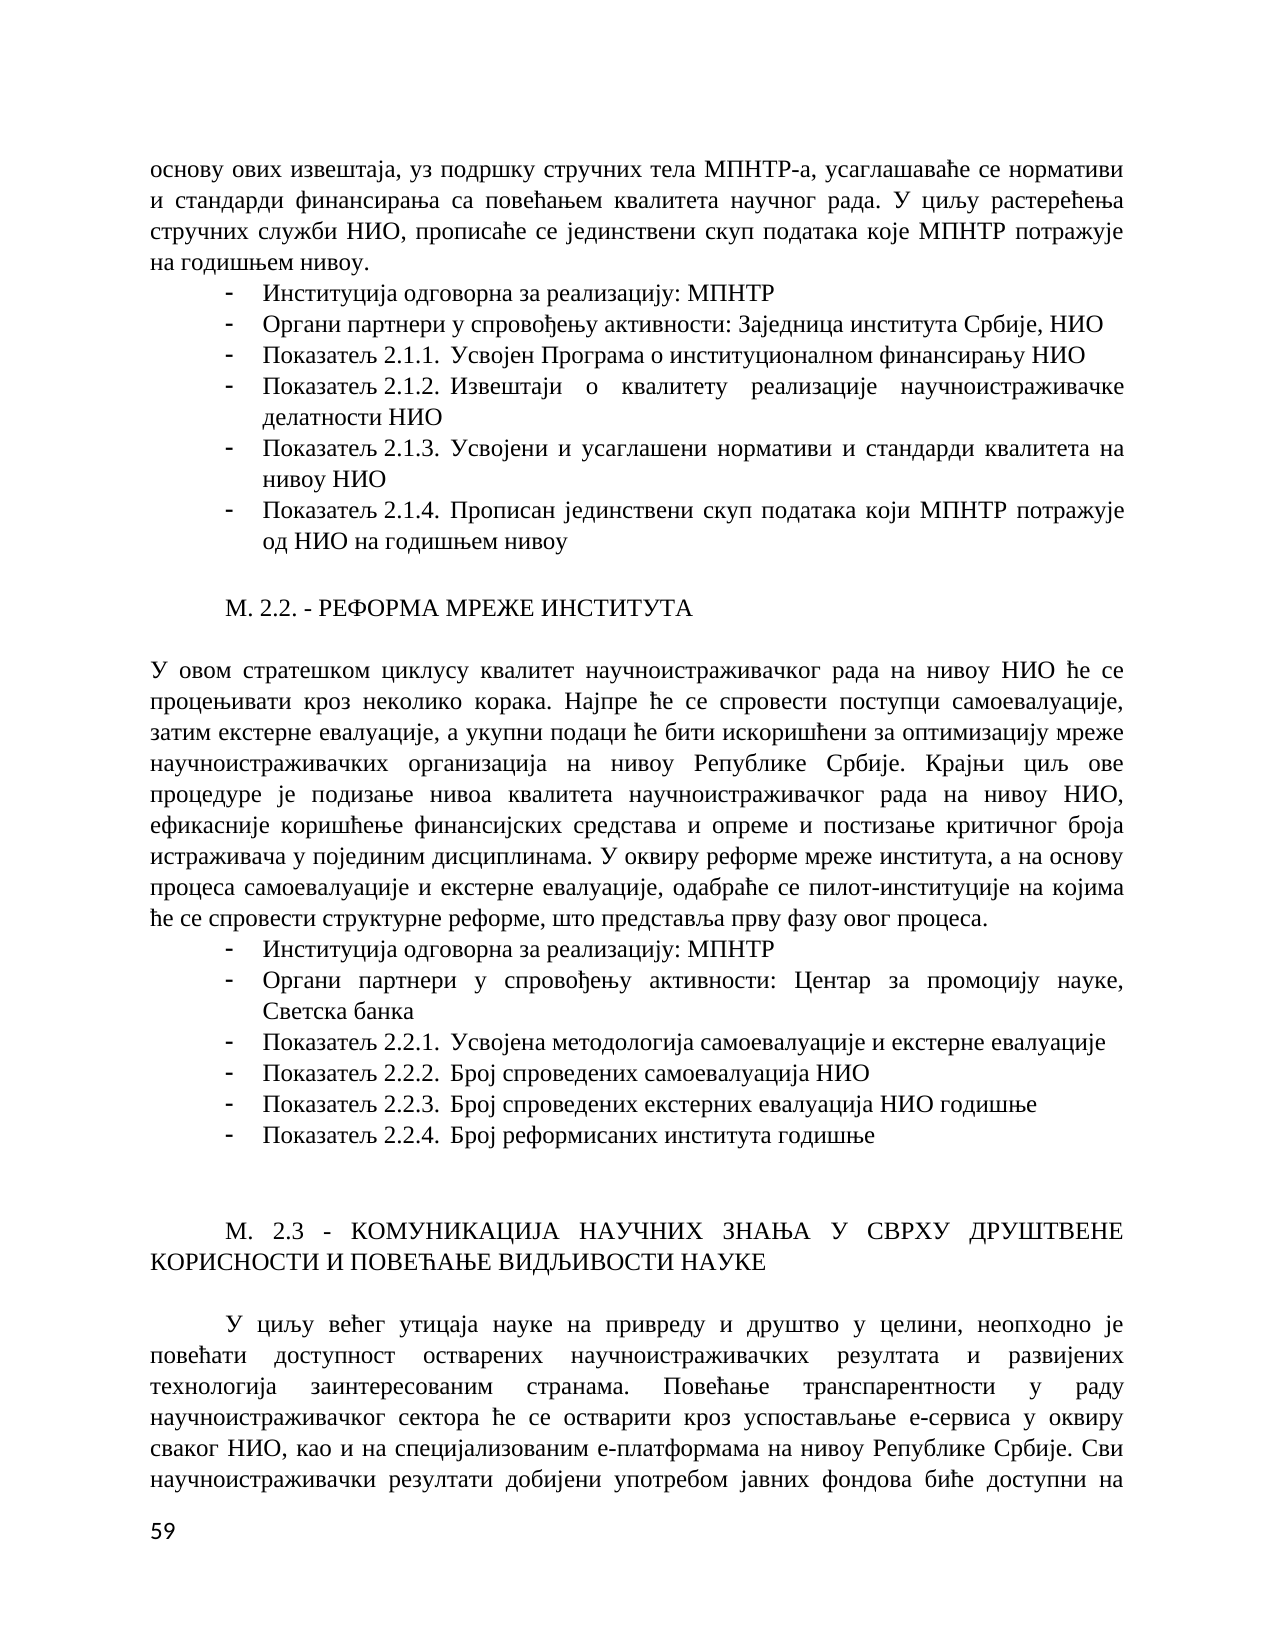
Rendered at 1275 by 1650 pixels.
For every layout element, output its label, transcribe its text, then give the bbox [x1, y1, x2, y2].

list Показатељ 2.1.3. Усвојени и усаглашени нормативи и стандарди квалитета на нивоу НИО [225, 433, 1125, 493]
text У овом стратешком циклусу квалитет научноистраживачког рада на нивоу НИО ће се процењивати кроз неколико корака. Најпре ће се спровести поступци самоевалуације, затим екстерне евалуације, а укупни подаци ће бити искоришћени за оптимизацију мреже научноистраживачких организација на нивоу Републике Србије. Крајњи циљ ове процедуре је подизање нивоа квалитета научноистраживачког рада на нивоу НИО, ефикасније коришћење финансијских средстава и опреме и постизање критичног броја истраживача у појединим дисциплинама. У оквиру реформе мреже института, а на основу процеса самоевалуације и екстерне евалуације, одабраће се пилот-институције на којима ће се спровести структурне реформе, што представља прву фазу овог процеса. [150, 655, 1125, 932]
list Показатељ 2.2.3. Број спроведених екстерних евалуација НИО годишње [225, 1089, 1125, 1118]
list Показатељ 2.1.4. Прописан јединствени скуп података који МПНТР потражује од НИО на годишњем нивоу [225, 495, 1125, 555]
list Органи партнери у спровођењу активности: Заједница института Србије, НИО [225, 309, 1125, 338]
subtitle М. 2.3 - комуникација научних знања у сврху друштвене корисности и повећање видљивости науке [150, 1216, 1125, 1276]
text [150, 1309, 1125, 1493]
list Показатељ 2.1.2. Извештаји о квалитету реализације научноистраживачке делатности НИО [225, 371, 1125, 431]
list Институција одговорна за реализацију: МПНТР [225, 278, 1125, 307]
subtitle М. 2.2. - Реформа мреже института [150, 593, 1125, 621]
list Институција одговорна за реализацију: МПНТР [225, 934, 1125, 963]
list Показатељ 2.2.2. Број спроведених самоевалуација НИО [225, 1058, 1125, 1087]
list Органи партнери у спровођењу активности: Центар за промоцију науке, Светска банка [225, 965, 1125, 1025]
list Показатељ 2.1.1. Усвојен Програма о институционалном финансирању НИО [225, 340, 1125, 369]
list Показатељ 2.2.4. Број реформисаних института годишње [225, 1120, 1125, 1149]
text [150, 154, 1125, 276]
list Показатељ 2.2.1. Усвојена методологија самоевалуације и екстерне евалуације [225, 1027, 1125, 1056]
